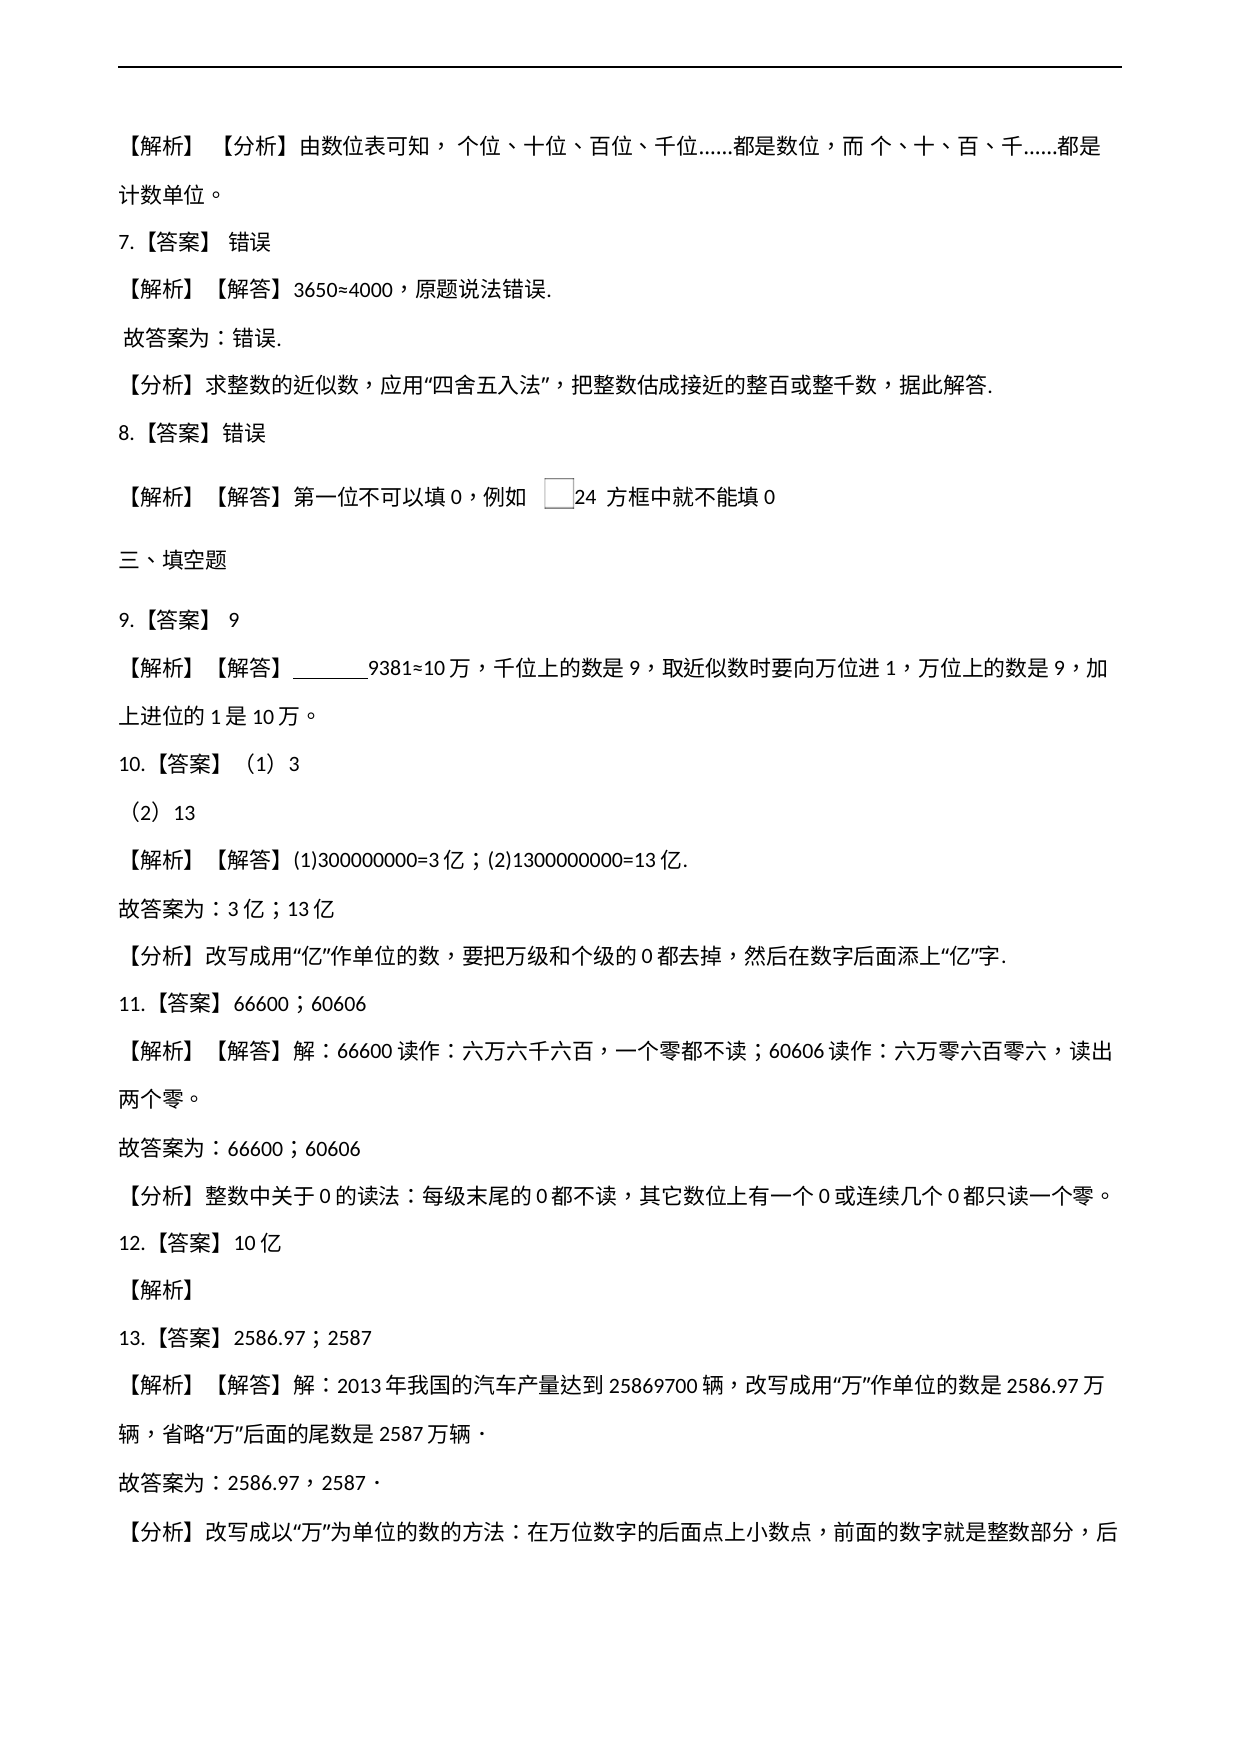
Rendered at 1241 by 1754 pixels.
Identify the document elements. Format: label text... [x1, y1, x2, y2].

text 11.【答案】66600；60606 [118, 987, 1122, 1019]
text 9.【答案】 9 [118, 604, 1122, 636]
text 【解析】【解答】第一位不可以填0，例如 24 方框中就不能填0 [118, 464, 1122, 529]
text 【解析】【解答】 9381≈10万，千位上的数是9，取近似数时要向万位进1，万位上的数是9，加上进位的1是10万。 [118, 651, 1122, 732]
text 7.【答案】 错误 [118, 226, 1122, 258]
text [118, 1369, 1122, 1548]
text 8.【答案】错误 [118, 417, 1122, 449]
text 【分析】求整数的近似数，应用“四舍五入法”，把整数估成接近的整百或整千数，据此解答. [118, 369, 1122, 402]
text 【解析】 [118, 1274, 1122, 1307]
text 10.【答案】（1）3 （2）13 [118, 747, 1122, 828]
text 三、填空题 [118, 544, 1122, 576]
text 【分析】改写成用“亿”作单位的数，要把万级和个级的0都去掉，然后在数字后面添上“亿”字. [118, 939, 1122, 972]
text 【解析】【解答】(1)300000000=3亿；(2)1300000000=13亿. 故答案为：3亿；13亿 [118, 843, 1122, 925]
text 13.【答案】2586.97；2587 [118, 1321, 1122, 1354]
text 【解析】【解答】解：66600读作：六万六千六百，一个零都不读；60606读作：六万零六百零六，读出两个零。 故答案为：66600；60606 [118, 1034, 1122, 1164]
picture [544, 478, 575, 509]
text 【解析】 【分析】由数位表可知， 个位、十位、百位、千位……都是数位，而 个、十、百、千……都是计数单位。 [118, 129, 1122, 211]
text 【分析】整数中关于0的读法：每级末尾的0都不读，其它数位上有一个0或连续几个0都只读一个零。 [118, 1179, 1122, 1212]
text 12.【答案】10亿 [118, 1227, 1122, 1259]
text 【解析】【解答】3650≈4000，原题说法错误. 故答案为：错误. [118, 273, 1122, 354]
